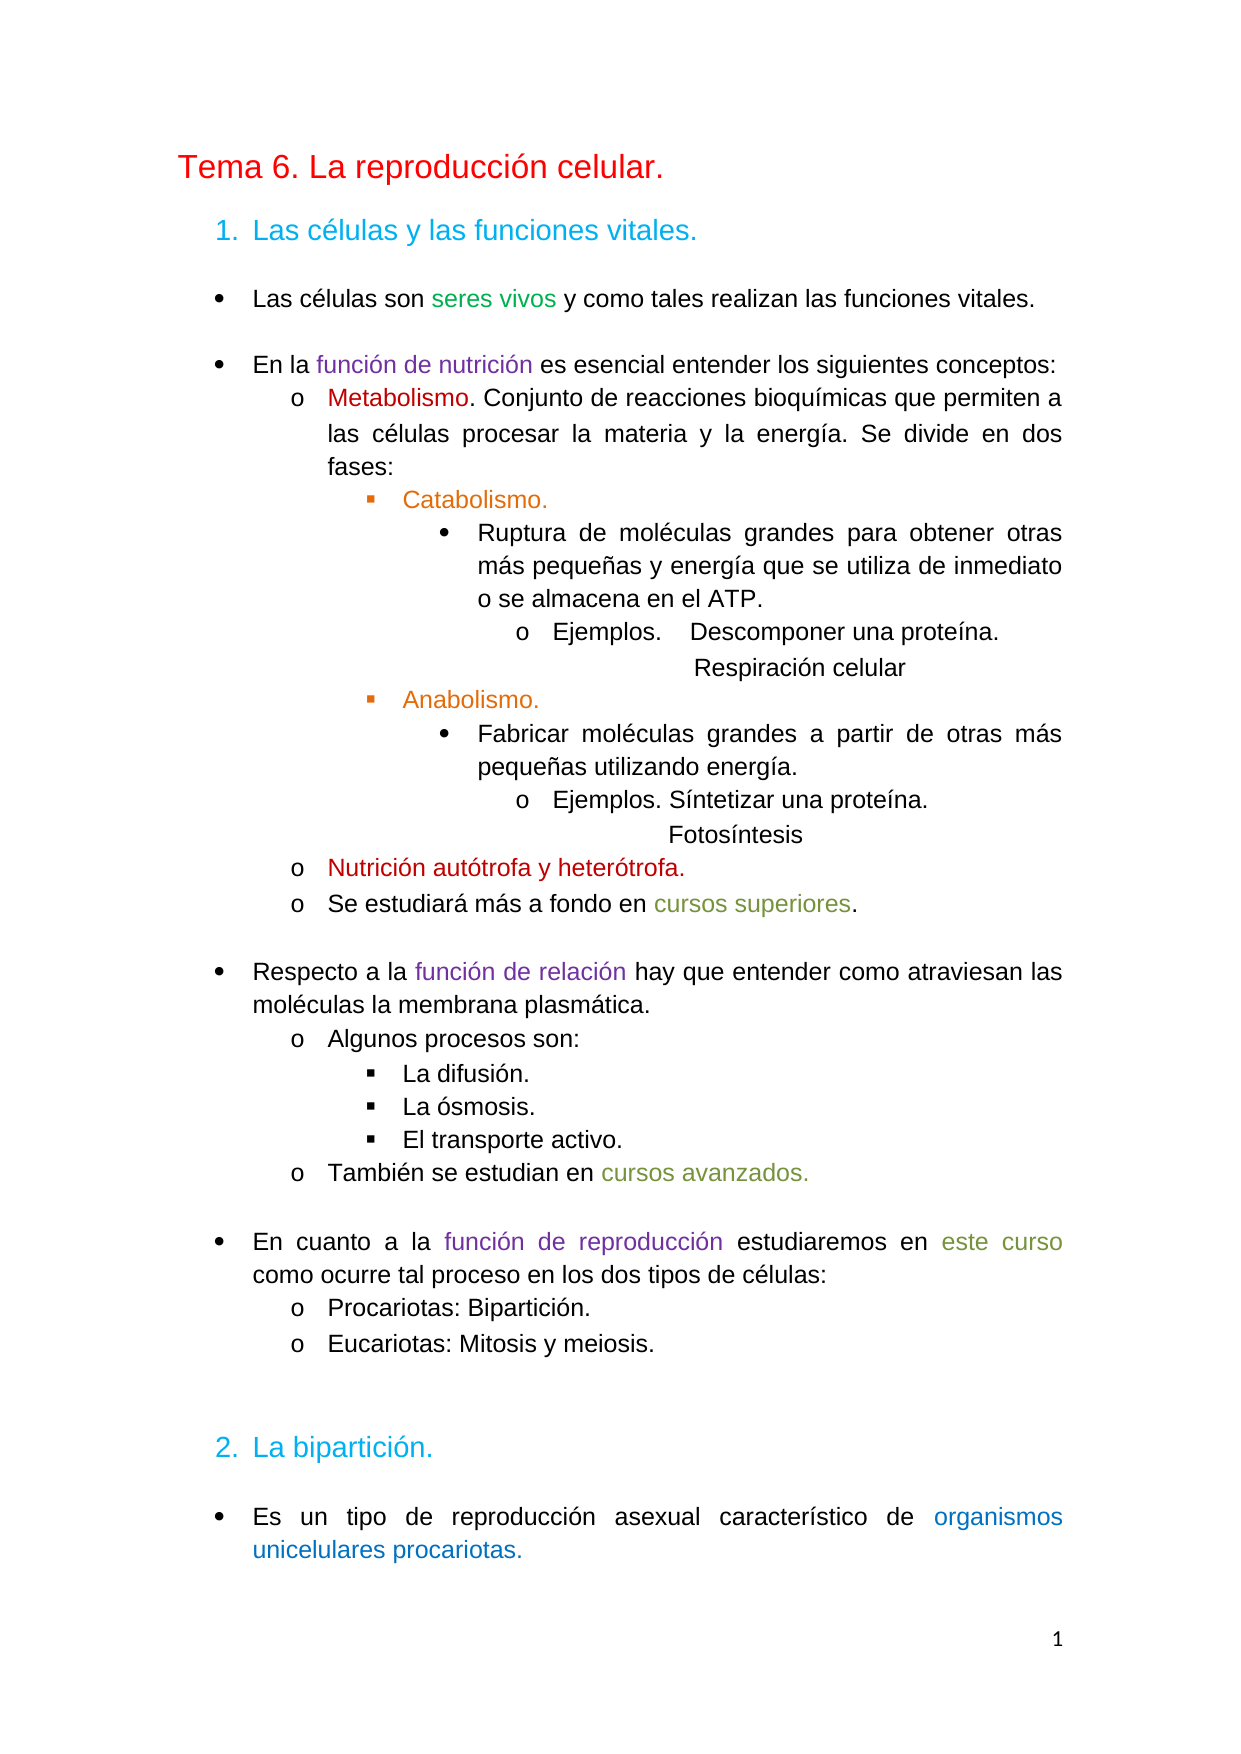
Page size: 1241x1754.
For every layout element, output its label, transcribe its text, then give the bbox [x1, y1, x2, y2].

list Ejemplos. Descomponer una proteína. [515, 617, 1063, 648]
list En cuanto a la función de reproducción estudiaremos en este curso como ocurre tal proceso en los dos tipos de células: [215, 1227, 1063, 1289]
list Se estudiará más a fondo en cursos superiores. [290, 889, 1063, 920]
list Es un tipo de reproducción asexual característico de organismos unicelulares procariotas. [215, 1502, 1063, 1564]
list Ejemplos. Síntetizar una proteína. [515, 785, 1063, 816]
list Respiración celular [693, 652, 1063, 681]
list Respecto a la función de relación hay que entender como atraviesan las moléculas la membrana plasmática. [215, 957, 1063, 1019]
list Fotosíntesis [620, 820, 1063, 849]
list En la función de nutrición es esencial entender los siguientes conceptos: [215, 350, 1063, 379]
text Tema 6. La reproducción celular. [177, 148, 1063, 186]
list Ruptura de moléculas grandes para obtener otras más pequeñas y energía que se utiliza de inmediato o se almacena en el ATP. [440, 518, 1063, 613]
list Procariotas: Bipartición. [290, 1293, 1063, 1324]
list También se estudian en cursos avanzados. [290, 1158, 1063, 1189]
list La difusión. [365, 1059, 1063, 1088]
list La bipartición. [215, 1430, 1063, 1464]
list Catabolismo. [365, 485, 1063, 513]
list Las células son seres vivos y como tales realizan las funciones vitales. [215, 284, 1063, 313]
list Metabolismo. Conjunto de reacciones bioquímicas que permiten a las células procesar la materia y la energía. Se divide en dos fases: [290, 383, 1063, 480]
list Algunos procesos son: [290, 1023, 1063, 1054]
list Fabricar moléculas grandes a partir de otras más pequeñas utilizando energía. [440, 719, 1063, 781]
list La ósmosis. [365, 1092, 1063, 1121]
list El transporte activo. [365, 1125, 1063, 1154]
list Eucariotas: Mitosis y meiosis. [290, 1329, 1063, 1359]
list Nutrición autótrofa y heterótrofa. [290, 853, 1063, 884]
list Las células y las funciones vitales. [215, 213, 1063, 246]
list Anabolismo. [365, 686, 1063, 714]
